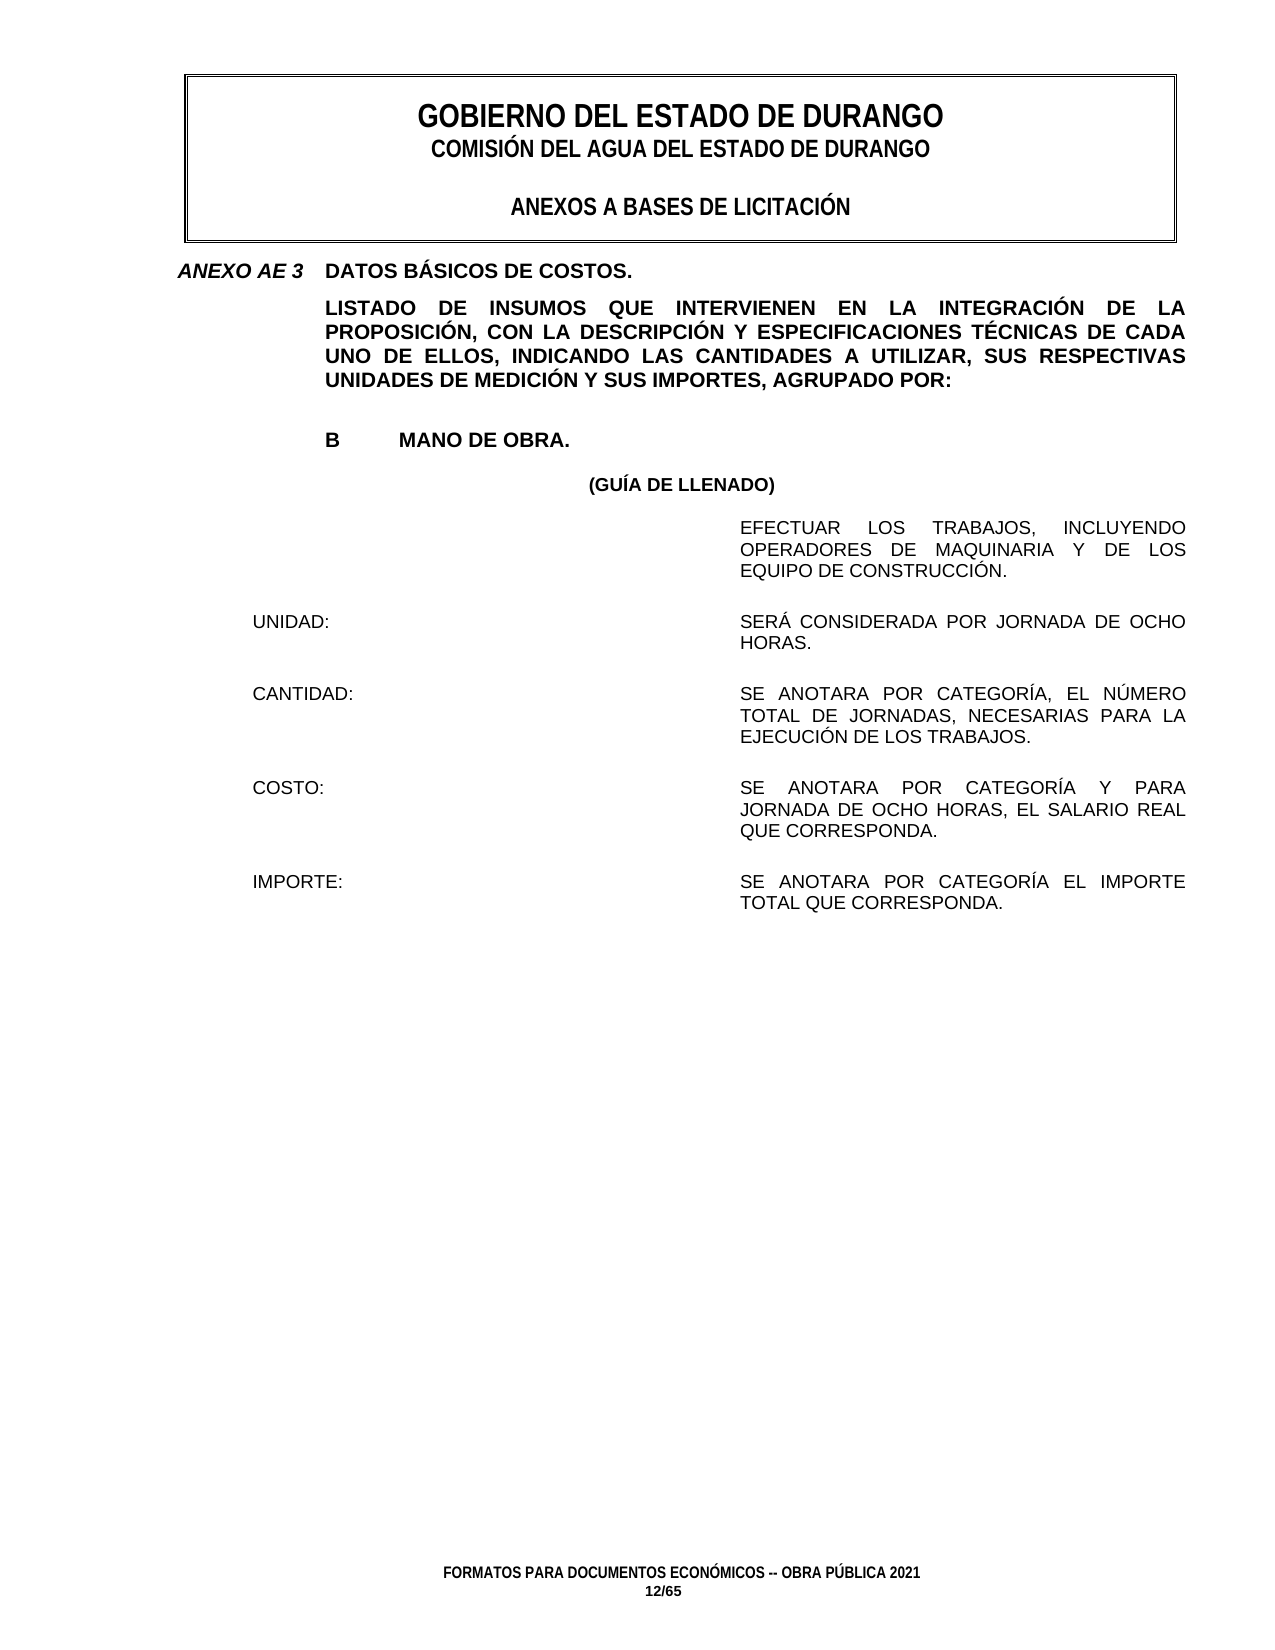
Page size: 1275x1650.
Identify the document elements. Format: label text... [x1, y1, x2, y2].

text IMPORTE: SE ANOTARA POR CATEGORÍA EL IMPORTE TOTAL QUE CORRESPONDA. [252, 871, 1186, 914]
text COSTO: SE ANOTARA POR CATEGORÍA Y PARA JORNADA DE OCHO HORAS, EL SALARIO REAL QUE CORRESPONDA. [252, 777, 1186, 841]
text CANTIDAD: SE ANOTARA POR CATEGORÍA, EL NÚMERO TOTAL DE JORNADAS, NECESARIAS PARA LA EJECUCIÓN DE LOS TRABAJOS. [252, 683, 1186, 748]
text CATEGORÍA: SE ANOTARÁ LA MANO DE OBRA NECESARIA CON LA ESPECIALIDAD REQUERIDA PARA EFECTUAR LOS TRABAJOS, INCLUYENDO OPERADORES DE MAQUINARIA Y DE LOS EQUIPO DE CONSTRUCCIÓN. [252, 517, 1186, 581]
text UNIDAD: SERÁ CONSIDERADA POR JORNADA DE OCHO HORAS. [252, 611, 1186, 654]
